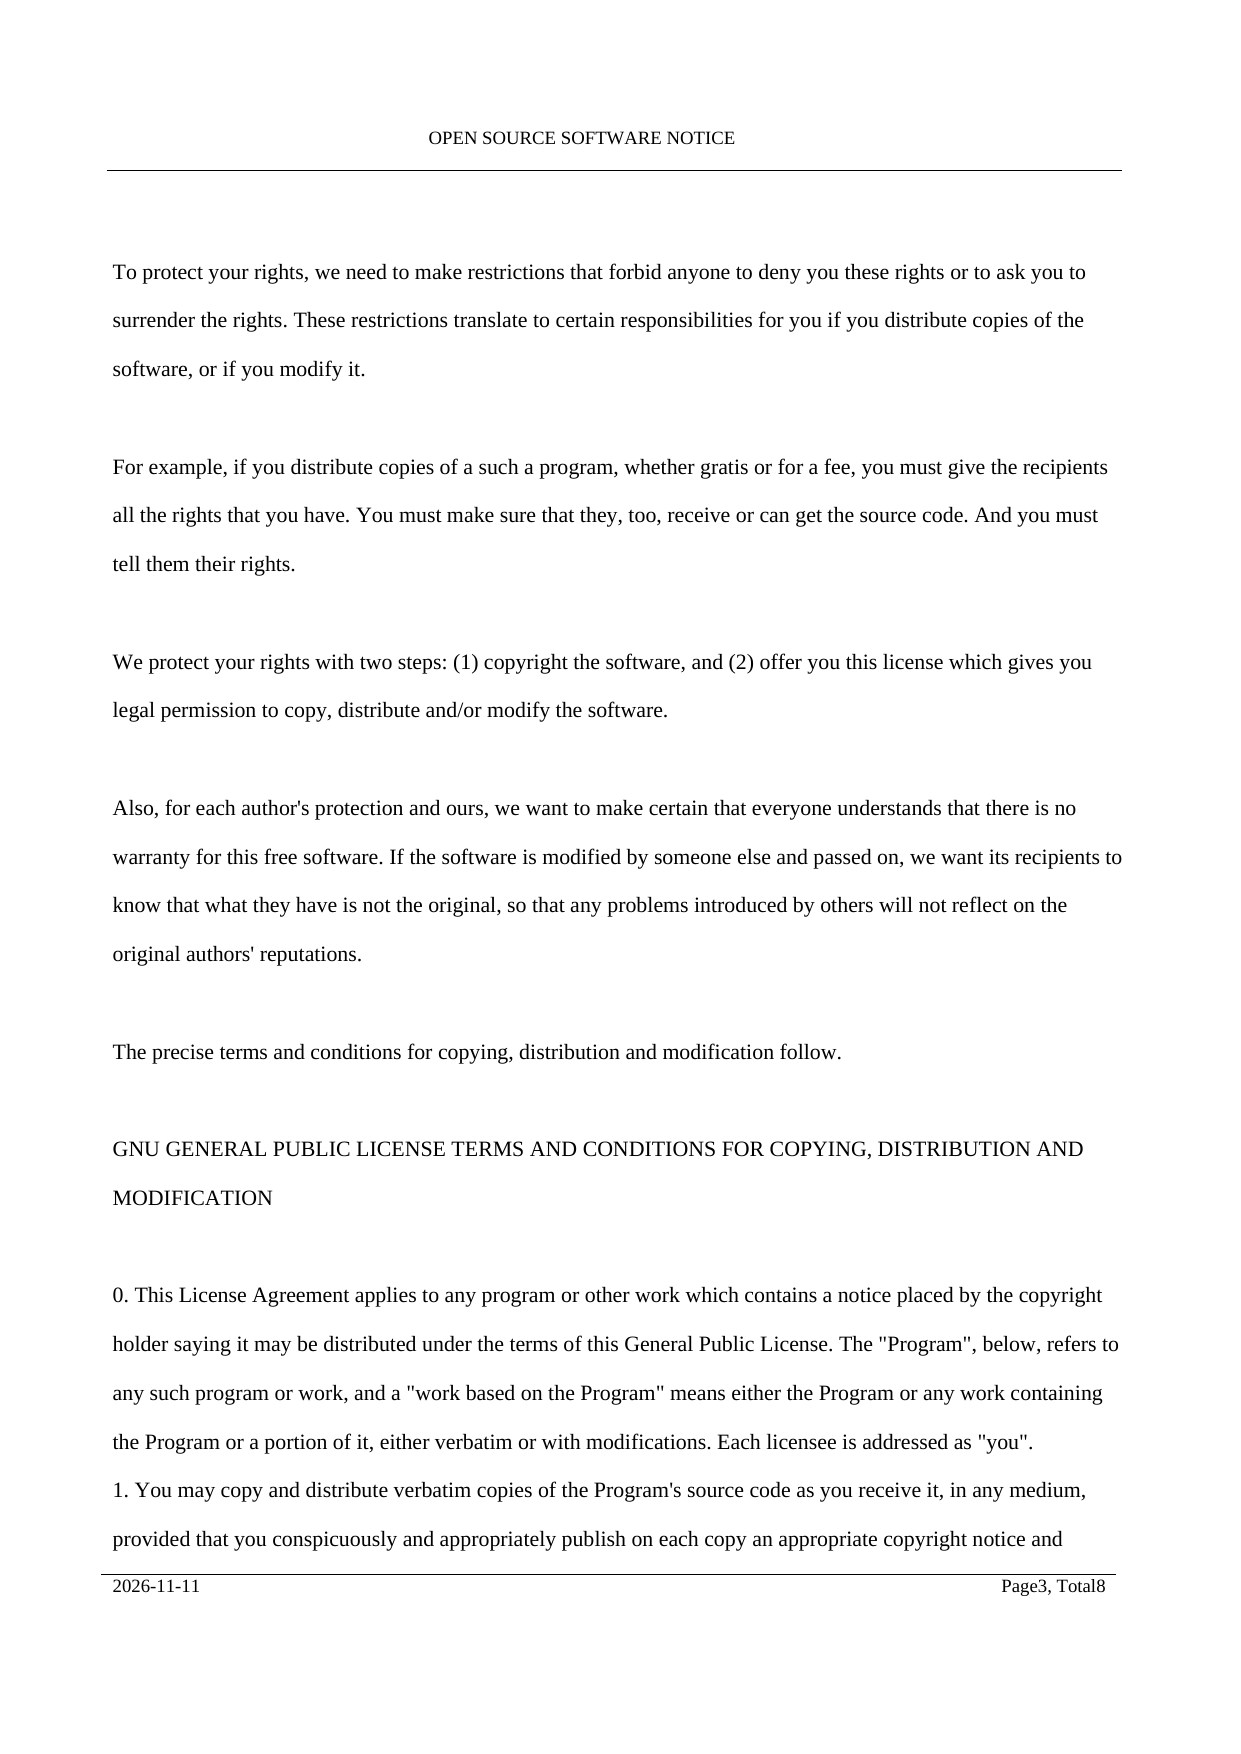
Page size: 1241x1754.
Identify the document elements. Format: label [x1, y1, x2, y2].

text [112, 206, 1128, 1555]
